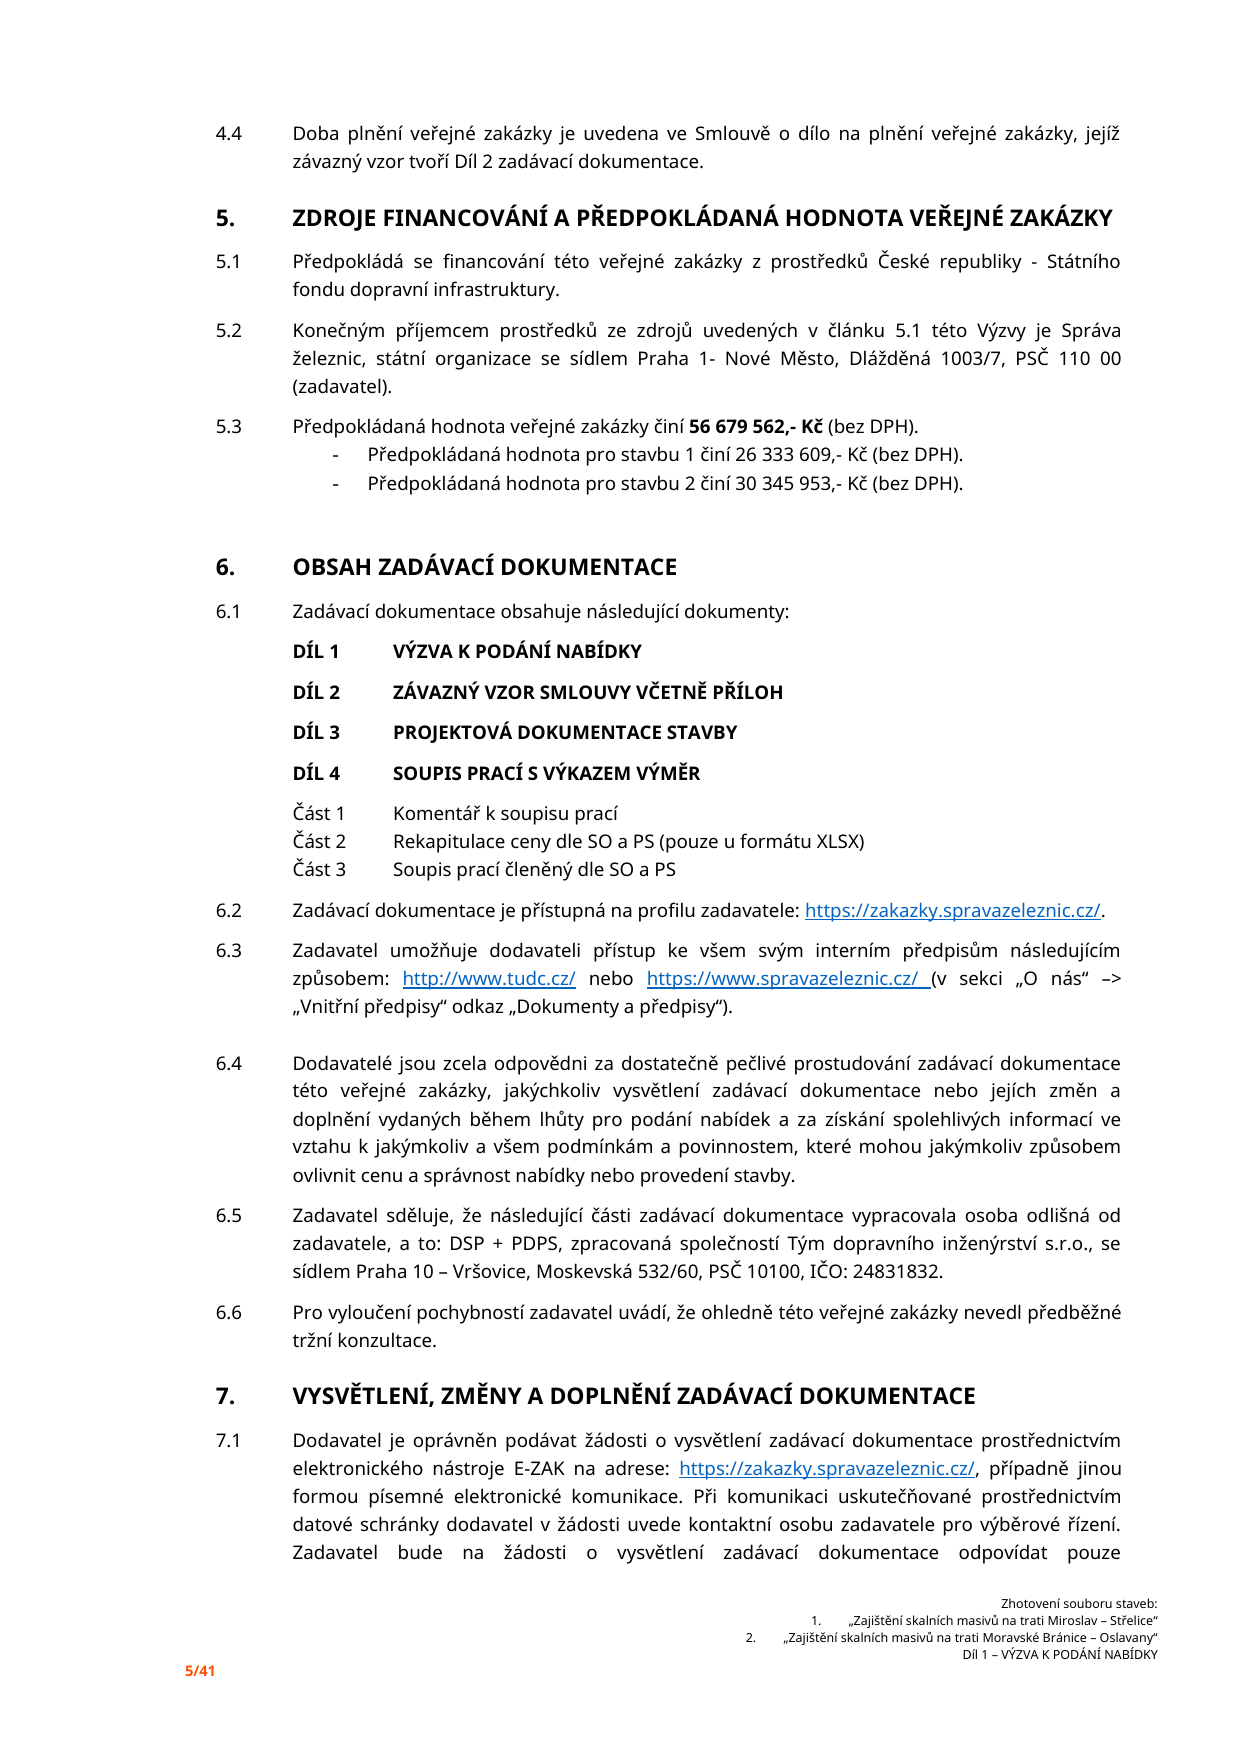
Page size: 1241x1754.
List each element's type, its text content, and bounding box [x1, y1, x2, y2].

text Pro vyloučení pochybností zadavatel uvádí, že ohledně této veřejné zakázky nevedl předběžné tržní konzultace. [216, 1299, 1122, 1352]
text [216, 1427, 1122, 1564]
text Část 2 Rekapitulace ceny dle SO a PS (pouze u formátu XLSX) [292, 829, 1122, 854]
text Zadavatel umožňuje dodavateli přístup ke všem svým interním předpisům následujícím způsobem: http://www.tudc.cz/ nebo https://www.spravazeleznic.cz/ (v sekci „O nás“ –> „Vnitřní předpisy“ odkaz „Dokumenty a předpisy“). [216, 938, 1122, 1019]
list Předpokládaná hodnota pro stavbu 2 činí 30 345 953,- Kč (bez DPH). [330, 470, 1122, 496]
text DÍL 4 SOUPIS PRACÍ S VÝKAZEM VÝMĚR [292, 760, 1122, 786]
text Část 1 Komentář k soupisu prací [292, 801, 1122, 826]
text Dodavatelé jsou zcela odpovědni za dostatečně pečlivé prostudování zadávací dokumentace této veřejné zakázky, jakýchkoliv vysvětlení zadávací dokumentace nebo jejích změn a doplnění vydaných během lhůty pro podání nabídek a za získání spolehlivých informací ve vztahu k jakýmkoliv a všem podmínkám a povinnostem, které mohou jakýmkoliv způsobem ovlivnit cenu a správnost nabídky nebo provedení stavby. [216, 1050, 1122, 1187]
text Zadávací dokumentace je přístupná na profilu zadavatele: https://zakazky.spravazeleznic.cz/. [216, 897, 1122, 923]
text Předpokládaná hodnota veřejné zakázky činí 56 679 562,- Kč (bez DPH). [216, 414, 1122, 439]
text Doba plnění veřejné zakázky je uvedena ve Smlouvě o dílo na plnění veřejné zakázky, jejíž závazný vzor tvoří Díl 2 zadávací dokumentace. [216, 121, 1122, 174]
text DÍL 3 PROJEKTOVÁ DOKUMENTACE STAVBY [292, 719, 1122, 745]
text Část 3 Soupis prací členěný dle SO a PS [292, 857, 1122, 882]
text DÍL 1 VÝZVA K PODÁNÍ NABÍDKY [292, 638, 1122, 664]
text VYSVĚTLENÍ, ZMĚNY A DOPLNĚNÍ ZADÁVACÍ DOKUMENTACE [216, 1380, 1122, 1411]
text Zadavatel sděluje, že následující části zadávací dokumentace vypracovala osoba odlišná od zadavatele, a to: DSP + PDPS, zpracovaná společností Tým dopravního inženýrství s.r.o., se sídlem Praha 10 – Vršovice, Moskevská 532/60, PSČ 10100, IČO: 24831832. [216, 1202, 1122, 1284]
list Předpokládaná hodnota pro stavbu 1 činí 26 333 609,- Kč (bez DPH). [330, 442, 1122, 467]
text DÍL 2 ZÁVAZNÝ VZOR SMLOUVY VČETNĚ PŘÍLOH [292, 679, 1122, 704]
text Předpokládá se financování této veřejné zakázky z prostředků České republiky - Státního fondu dopravní infrastruktury. [216, 248, 1122, 302]
text OBSAH ZADÁVACÍ DOKUMENTACE [216, 551, 1122, 582]
text Zadávací dokumentace obsahuje následující dokumenty: [216, 598, 1122, 623]
text Konečným příjemcem prostředků ze zdrojů uvedených v článku 5.1 této Výzvy je Správa železnic, státní organizace se sídlem Praha 1- Nové Město, Dlážděná 1003/7, PSČ 110 00 (zadavatel). [216, 317, 1122, 399]
text ZDROJE FINANCOVÁNÍ A PŘEDPOKLÁDANÁ HODNOTA VEŘEJNÉ ZAKÁZKY [216, 202, 1122, 233]
